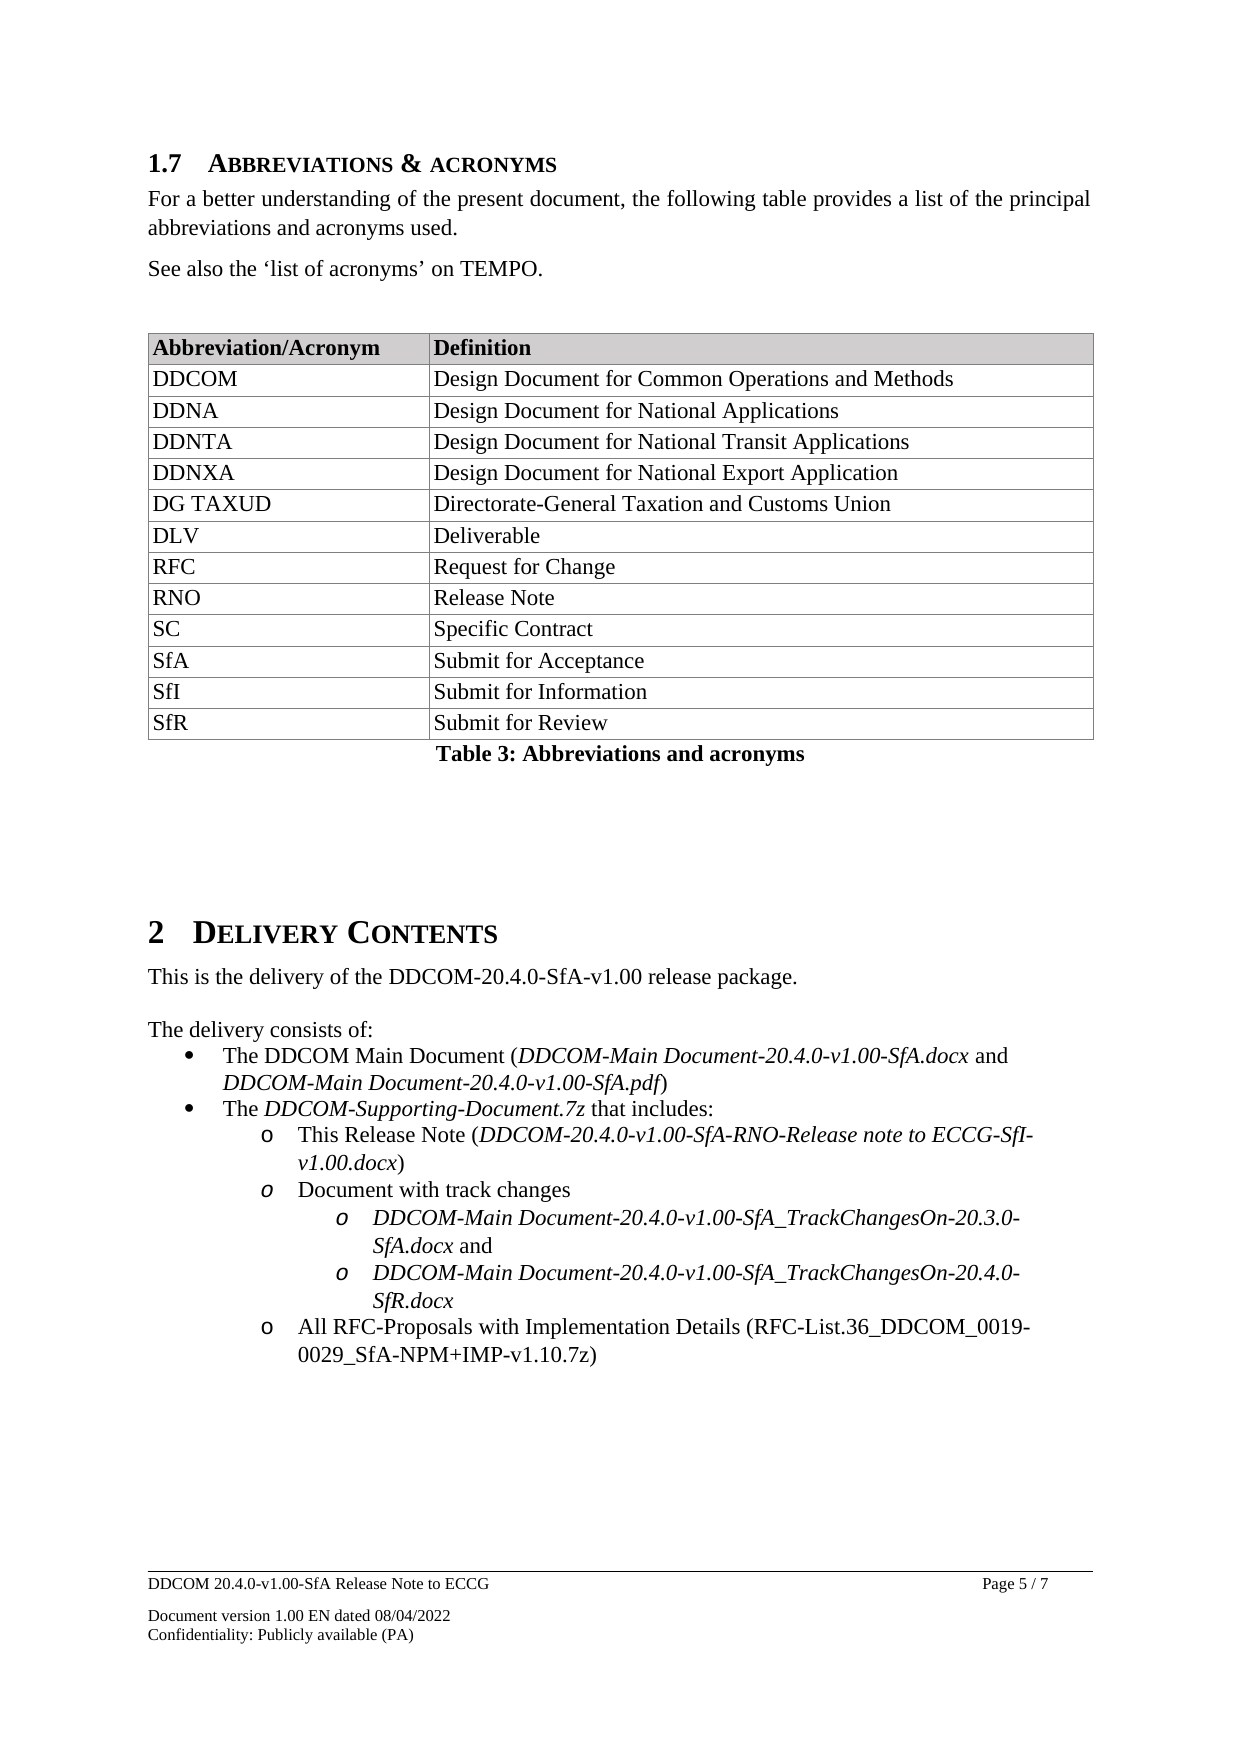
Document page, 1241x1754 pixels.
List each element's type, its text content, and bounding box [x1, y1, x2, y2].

list This Release Note (DDCOM-20.4.0-v1.00-SfΑ-RNO-Release note to ECCG-SfI-v1.00.docx) [260, 1121, 1093, 1176]
table_cell DG TAXUD [149, 490, 429, 521]
list Document with track changes [260, 1176, 1093, 1204]
table_cell Directorate-General Taxation and Customs Union [430, 490, 1093, 521]
text This is the delivery of the DDCOM-20.4.0-SfA-v1.00 release package. [148, 963, 1093, 989]
list DDCOM-Main Document-20.4.0-v1.00-SfA_TrackChangesOn-20.4.0-SfR.docx [335, 1259, 1093, 1313]
text Table 3: Abbreviations and acronyms [148, 740, 1093, 767]
table_header Abbreviation/Acronym [149, 334, 429, 364]
text For a better understanding of the present document, the following table provides a list of the principal abbreviations and acronyms used. [148, 185, 1093, 240]
table_cell SfA [149, 647, 429, 677]
table_cell Design Document for Common Operations and Methods [430, 365, 1093, 396]
text The delivery consists of: [148, 1016, 1093, 1042]
table_header Definition [430, 334, 1093, 364]
table_cell SfI [149, 678, 429, 708]
list The DDCOM-Supporting-Document.7z that includes: [185, 1095, 1093, 1121]
subtitle Abbreviations & acronyms [148, 148, 1093, 179]
table_cell Submit for Review [430, 709, 1093, 739]
table_cell SC [149, 615, 429, 646]
table_cell RFC [149, 553, 429, 583]
table_cell Release Note [430, 584, 1093, 614]
table_cell DDNXA [149, 459, 429, 489]
table_cell Submit for Information [430, 678, 1093, 708]
table_cell Design Document for National Applications [430, 397, 1093, 427]
table_cell Request for Change [430, 553, 1093, 583]
table_cell DDNA [149, 397, 429, 427]
table_cell DDNTA [149, 428, 429, 458]
list DDCOM-Main Document-20.4.0-v1.00-SfA_TrackChangesOn-20.3.0-SfA.docx and [335, 1204, 1093, 1259]
table_cell Deliverable [430, 522, 1093, 552]
list The DDCOM Main Document (DDCOM-Main Document-20.4.0-v1.00-SfA.docx and DDCOM-Main Document-20.4.0-v1.00-SfA.pdf) [185, 1042, 1093, 1095]
table_cell RNO [149, 584, 429, 614]
table_cell Specific Contract [430, 615, 1093, 646]
text See also the ‘list of acronyms’ on TEMPO. [148, 255, 1093, 282]
table_cell DDCOM [149, 365, 429, 396]
table_cell SfR [149, 709, 429, 739]
table_cell DLV [149, 522, 429, 552]
table_cell Design Document for National Transit Applications [430, 428, 1093, 458]
table_cell Design Document for National Export Application [430, 459, 1093, 489]
subtitle Delivery Contents [148, 912, 1003, 951]
list All RFC-Proposals with Implementation Details (RFC-List.36_DDCOM_0019-0029_SfA-NPM+IMP-v1.10.7z) [260, 1313, 1093, 1368]
table_cell Submit for Acceptance [430, 647, 1093, 677]
